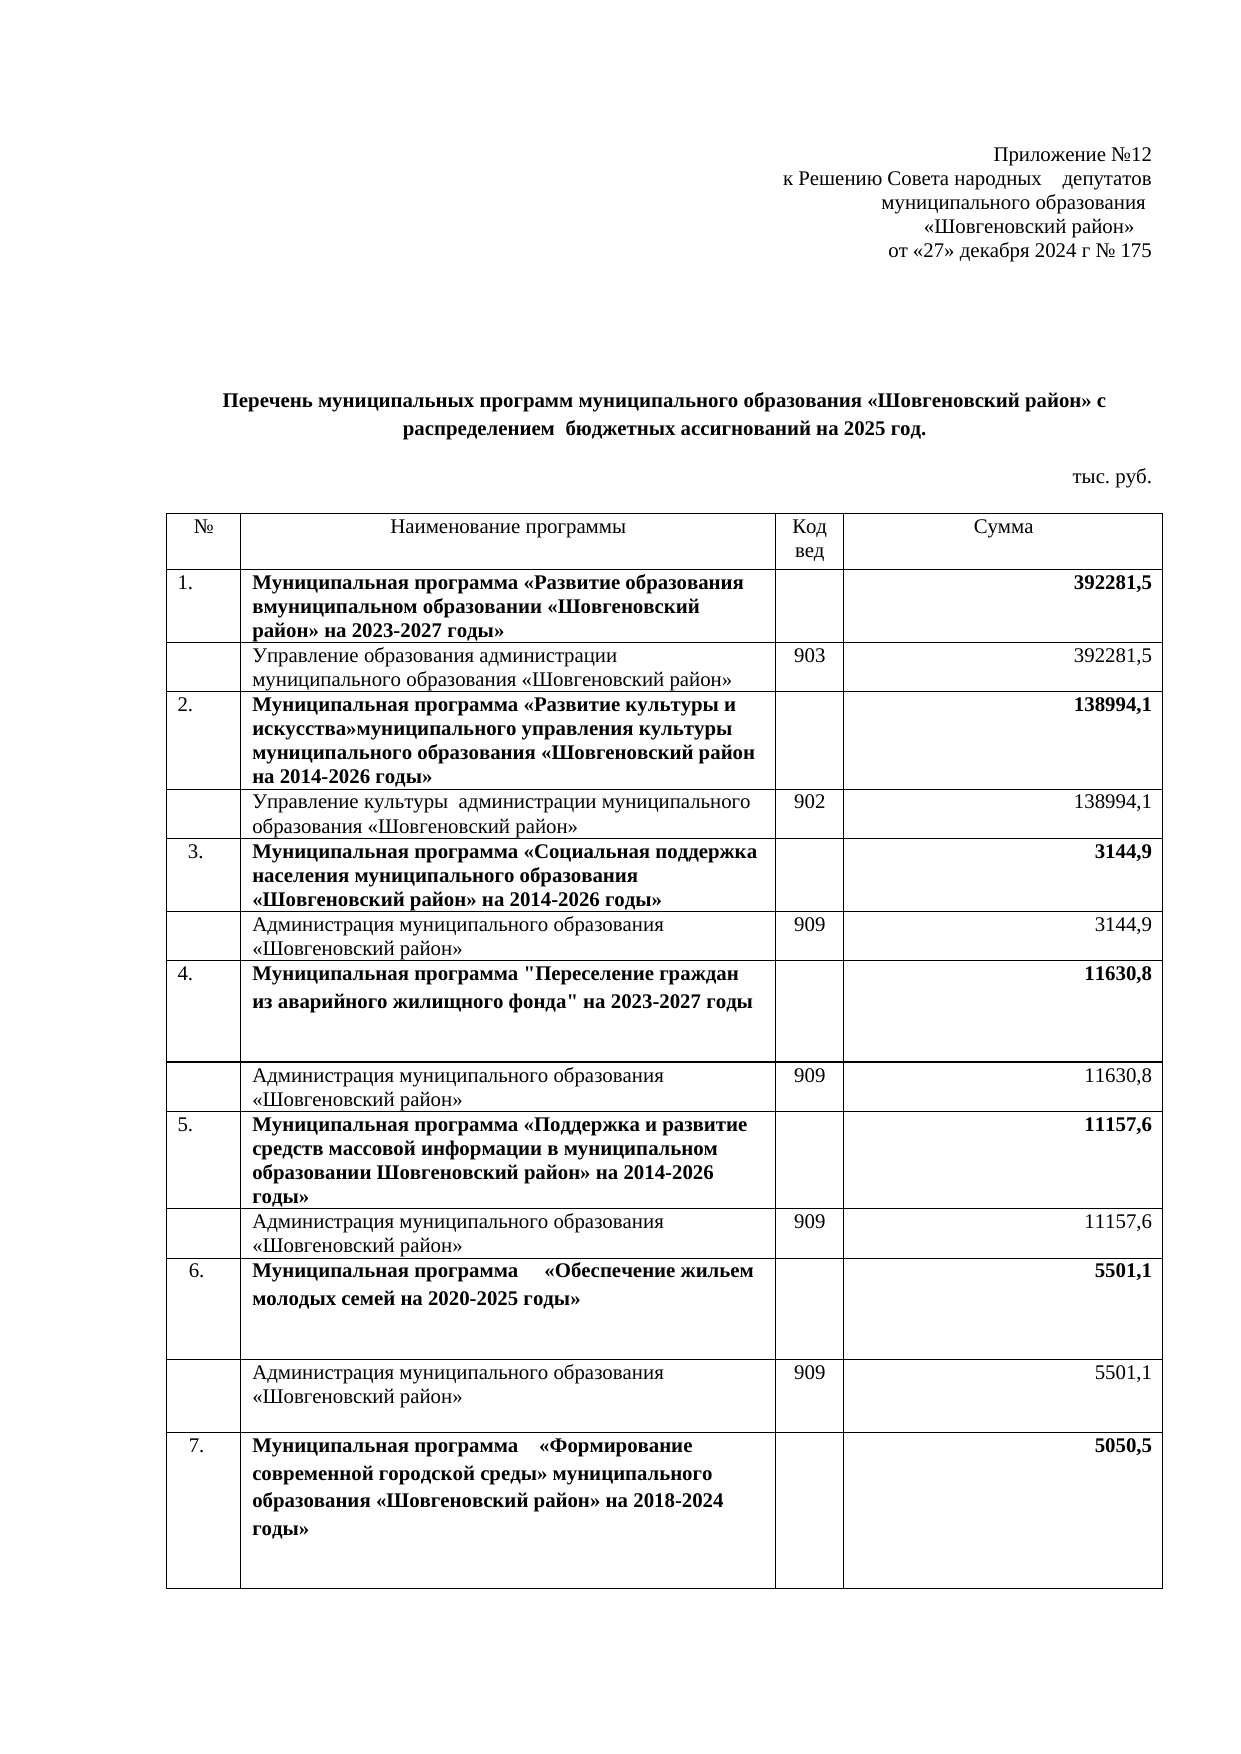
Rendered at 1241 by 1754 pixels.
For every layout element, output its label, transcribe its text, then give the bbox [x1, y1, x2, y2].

table_cell [167, 790, 240, 838]
table_cell Администрация муниципального образования «Шовгеновский район» [241, 1063, 775, 1111]
table_cell 909 [776, 1360, 843, 1432]
table_cell 902 [776, 790, 843, 838]
text «Шовгеновский район» [177, 214, 1152, 238]
table_cell 6. [167, 1259, 240, 1358]
table_cell [776, 1259, 843, 1358]
table_cell Муниципальная программа «Социальная поддержка населения муниципального образования «Шовгеновский район» на 2014-2026 годы» [241, 839, 775, 911]
table_cell Муниципальная программа «Развитие образования вмуниципальном образовании «Шовгеновский район» на 2023-2027 годы» [241, 570, 775, 642]
text муниципального образования [177, 190, 1152, 214]
table_cell [776, 570, 843, 642]
table_cell 3144,9 [844, 912, 1162, 960]
table_cell Управление образования администрации муниципального образования «Шовгеновский район» [241, 643, 775, 691]
table_cell Муниципальная программа «Поддержка и развитие средств массовой информации в муниципальном образовании Шовгеновский район» на 2014-2026 годы» [241, 1112, 775, 1208]
table_cell 903 [776, 643, 843, 691]
table_cell 11157,6 [844, 1209, 1162, 1257]
table_cell 5. [167, 1112, 240, 1208]
table_cell Муниципальная программа "Переселение граждан из аварийного жилищного фонда" на 2023-2027 годы [241, 961, 775, 1061]
table_cell [776, 1433, 843, 1588]
text тыс. руб. [177, 464, 1152, 488]
table_cell Администрация муниципального образования «Шовгеновский район» [241, 912, 775, 960]
table_cell 1. [167, 570, 240, 642]
table_cell [167, 643, 240, 691]
table_cell Управление культуры администрации муниципального образования «Шовгеновский район» [241, 790, 775, 838]
table_cell 909 [776, 912, 843, 960]
table_header Наименование программы [241, 514, 775, 569]
text к Решению Совета народных депутатов [177, 166, 1152, 190]
table_cell 909 [776, 1063, 843, 1111]
table_cell 11630,8 [844, 1063, 1162, 1111]
table_header № [167, 514, 240, 569]
table_cell 5501,1 [844, 1360, 1162, 1432]
table_cell [776, 692, 843, 788]
table_cell [167, 1360, 240, 1432]
table_cell [776, 1112, 843, 1208]
table_cell Муниципальная программа «Обеспечение жильем молодых семей на 2020-2025 годы» [241, 1259, 775, 1358]
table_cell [241, 1360, 775, 1432]
table_cell [776, 961, 843, 1061]
table_cell 3. [167, 839, 240, 911]
table_cell 11630,8 [844, 961, 1162, 1061]
table_cell 5050,5 [844, 1433, 1162, 1588]
table_cell 392281,5 [844, 570, 1162, 642]
text Перечень муниципальных программ муниципального образования «Шовгеновский район» с распределением бюджетных ассигнований на 2025 год. [177, 388, 1152, 440]
table_cell Муниципальная программа «Формирование современной городской среды» муниципального образования «Шовгеновский район» на 2018-2024 годы» [241, 1433, 775, 1588]
table_cell 5501,1 [844, 1259, 1162, 1358]
table_cell 4. [167, 961, 240, 1061]
table_cell 909 [776, 1209, 843, 1257]
table_cell [167, 1209, 240, 1257]
table_cell [167, 912, 240, 960]
table_cell 2. [167, 692, 240, 788]
table_cell [167, 1063, 240, 1111]
table_cell 11157,6 [844, 1112, 1162, 1208]
table_cell 3144,9 [844, 839, 1162, 911]
table_cell Муниципальная программа «Развитие культуры и искусства»муниципального управления культуры муниципального образования «Шовгеновский район на 2014-2026 годы» [241, 692, 775, 788]
table_cell 138994,1 [844, 790, 1162, 838]
table_header Код вед [776, 514, 843, 569]
text от «27» декабря 2024 г № 175 [177, 238, 1152, 262]
table_cell 138994,1 [844, 692, 1162, 788]
text Приложение №12 [177, 142, 1152, 166]
table_cell Администрация муниципального образования «Шовгеновский район» [241, 1209, 775, 1257]
table_cell [776, 839, 843, 911]
table_cell 7. [167, 1433, 240, 1588]
table_header Сумма [844, 514, 1162, 569]
table_cell 392281,5 [844, 643, 1162, 691]
